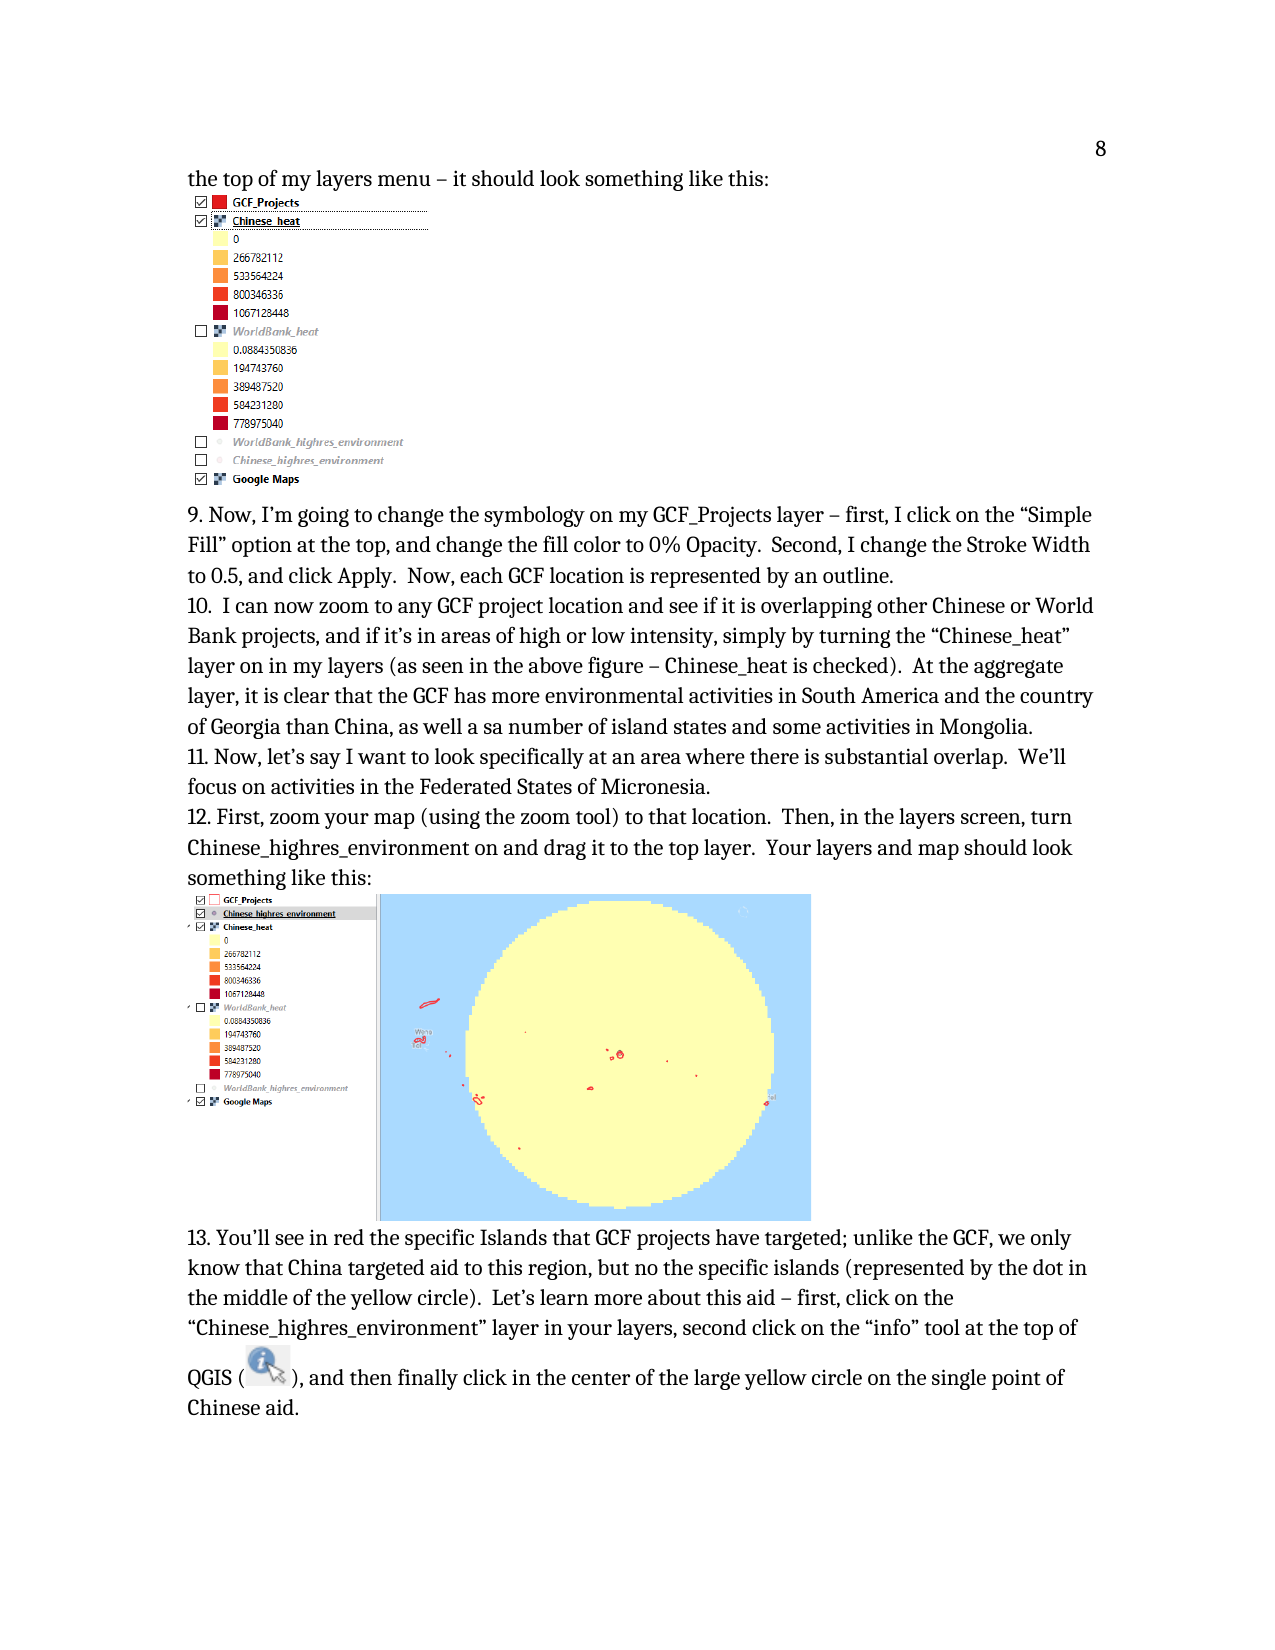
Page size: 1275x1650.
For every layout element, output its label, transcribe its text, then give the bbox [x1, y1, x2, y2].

text 10. I can now zoom to any GCF project location and see if it is overlapping other Chinese or World Bank projects, and if it’s in areas of high or low intensity, simply by turning the “Chinese_heat” layer on in my layers (as seen in the above figure – Chinese_heat is checked). At the aggregate layer, it is clear that the GCF has more environmental activities in South America and the country of Georgia than China, as well a sa number of island states and some activities in Mongolia. [187, 593, 1106, 740]
picture [187, 894, 812, 1221]
text 9. Now, I’m going to change the symbology on my GCF_Projects layer – first, I click on the “Simple Fill” option at the top, and change the fill color to 0% Opacity. Second, I change the Stroke Width to 0.5, and click Apply. Now, each GCF location is represented by an outline. [187, 502, 1106, 589]
text 13. You’ll see in red the specific Islands that GCF projects have targeted; unlike the GCF, we only know that China targeted aid to this region, but no the specific islands (represented by the dot in the middle of the yellow circle). Let’s learn more about this aid – first, click on the “Chinese_highres_environment” layer in your layers, second click on the “info” tool at the top of QGIS (), and then finally click in the center of the large yellow circle on the single point of Chinese aid. [187, 1224, 1106, 1421]
picture [187, 195, 429, 499]
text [187, 166, 1106, 498]
text 11. Now, let’s say I want to look specifically at an area where there is substantial overlap. We’ll focus on activities in the Federated States of Micronesia. [187, 744, 1106, 800]
picture [245, 1345, 291, 1386]
